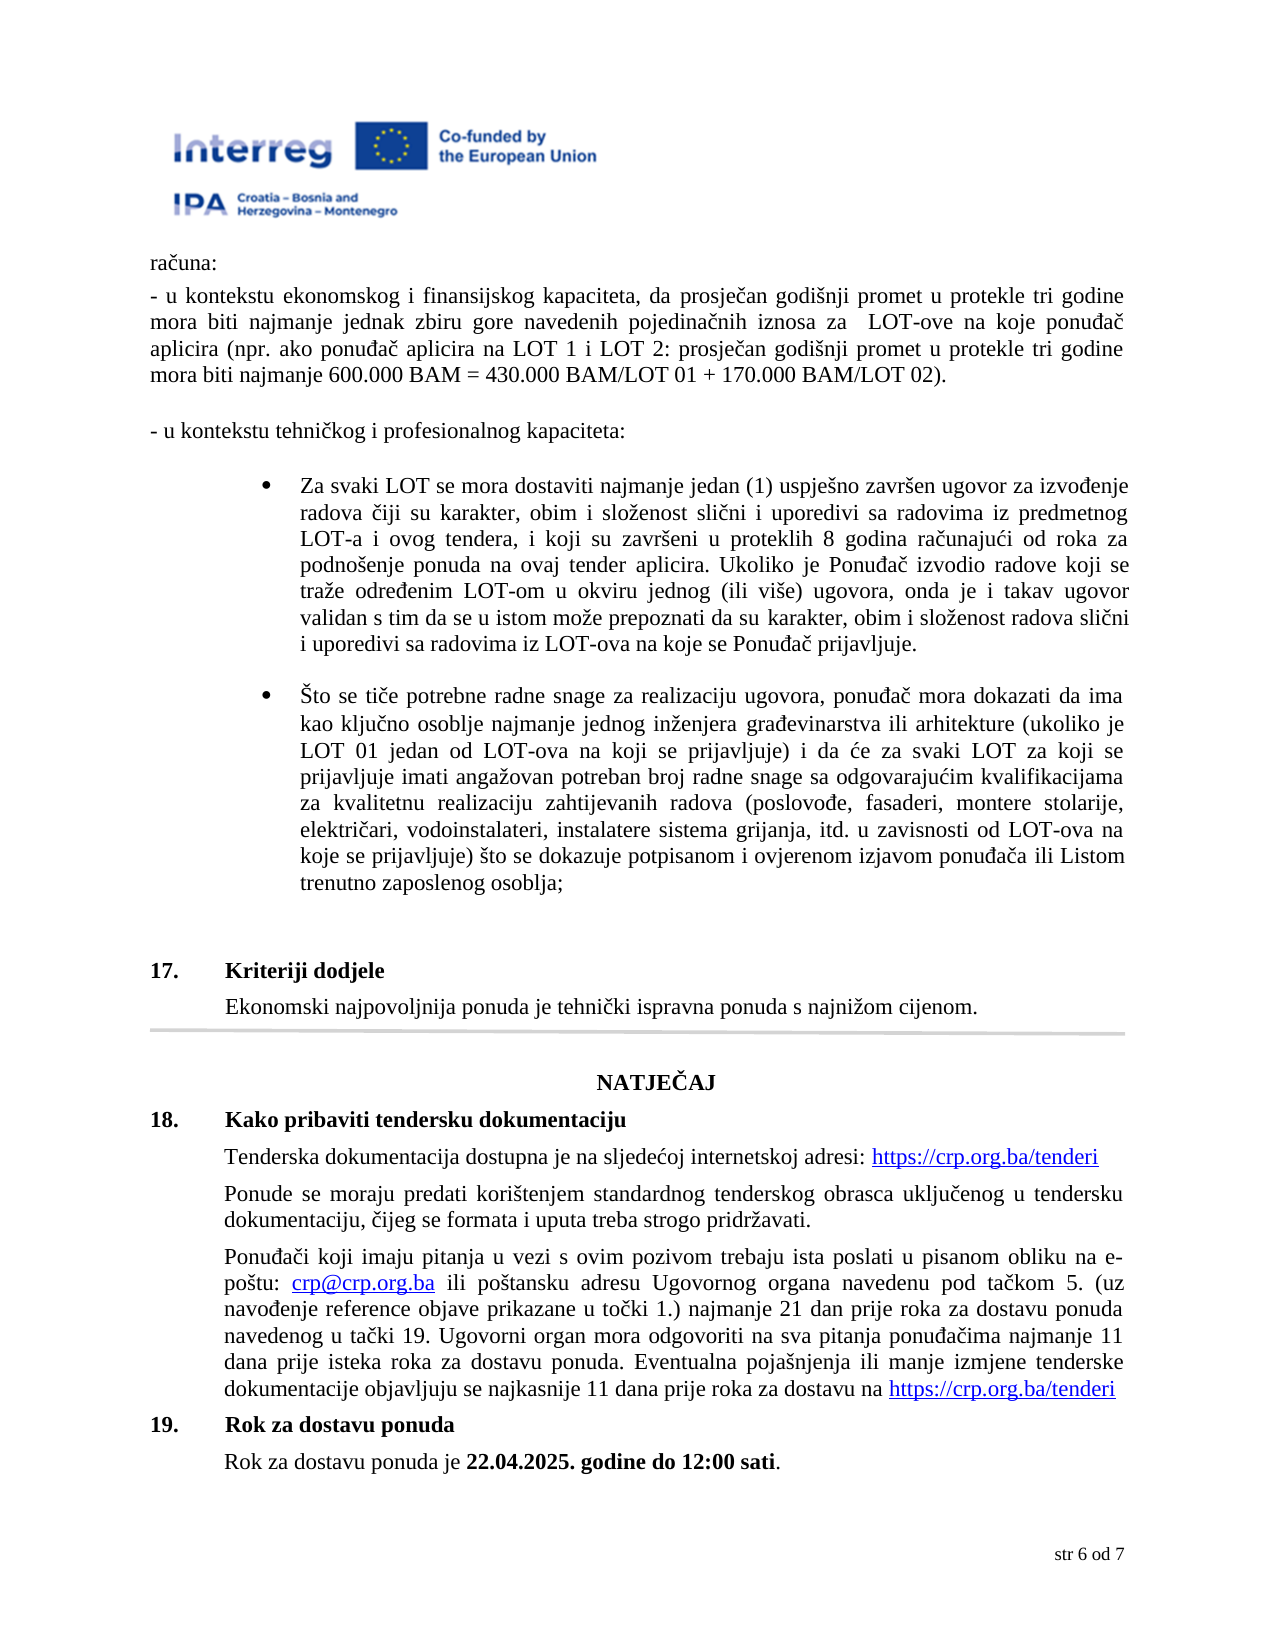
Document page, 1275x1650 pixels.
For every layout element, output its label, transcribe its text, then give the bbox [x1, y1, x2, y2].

list Kako pribaviti tendersku dokumentaciju [150, 1106, 1125, 1132]
list Za svaki LOT se mora dostaviti najmanje jedan (1) uspješno završen ugovor za izvođenje radova čiji su karakter, obim i složenost slični i uporedivi sa radovima iz predmetnog LOT-a i ovog tendera, i koji su završeni u proteklih 8 godina računajući od roka za podnošenje ponuda na ovaj tender aplicira. Ukoliko je Ponuđač izvodio radove koji se traže određenim LOT-om u okviru jednog (ili više) ugovora, onda je i takav ugovor validan s tim da se u istom može prepoznati da su karakter, obim i složenost radova slični i uporedivi sa radovima iz LOT-ova na koje se Ponuđač prijavljuje. [262, 472, 1130, 657]
text - u kontekstu tehničkog i profesionalnog kapaciteta: [150, 417, 1130, 443]
list Što se tiče potrebne radne snage za realizaciju ugovora, ponuđač mora dokazati da ima kao ključno osoblje najmanje jednog inženjera građevinarstva ili arhitekture (ukoliko je LOT 01 jedan od LOT-ova na koji se prijavljuje) i da će za svaki LOT za koji se prijavljuje imati angažovan potreban broj radne snage sa odgovarajućim kvalifikacijama za kvalitetnu realizaciju zahtijevanih radova (poslovođe, fasaderi, montere stolarije, električari, vodoinstalateri, instalatere sistema grijanja, itd. u zavisnosti od LOT-ova na koje se prijavljuje) što se dokazuje potpisanom i ovjerenom izjavom ponuđača ili Listom trenutno zaposlenog osoblja; [262, 682, 1125, 895]
text NATJEČAJ [187, 1069, 1125, 1096]
text Tenderska dokumentacija dostupna je na sljedećoj internetskoj adresi: https://crp.org.ba/tenderi [224, 1143, 1125, 1169]
text - u kontekstu ekonomskog i finansijskog kapaciteta, da prosječan godišnji promet u protekle tri godine mora biti najmanje jednak zbiru gore navedenih pojedinačnih iznosa za LOT-ove na koje ponuđač aplicira (npr. ako ponuđač aplicira na LOT 1 i LOT 2: prosječan godišnji promet u protekle tri godine mora biti najmanje 600.000 BAM = 430.000 BAM/LOT 01 + 170.000 BAM/LOT 02). [150, 282, 1125, 387]
text Ponude se moraju predati korištenjem standardnog tenderskog obrasca uključenog u tendersku dokumentaciju, čijeg se formata i uputa treba strogo pridržavati. [224, 1180, 1125, 1232]
text Rok za dostavu ponuda je 22.04.2025. godine do 12:00 sati. [224, 1448, 1125, 1474]
list Kriteriji dodjele [150, 957, 1125, 983]
text Ekonomski najpovoljnija ponuda je tehnički ispravna ponuda s najnižom cijenom. [225, 993, 1125, 1020]
text Ako ponuđač aplicira na bilo koju kombinaciju koja sadrži više od jednog LOT-a, Ponuđači moraju voditi računa: [150, 249, 1125, 276]
list Rok za dostavu ponuda [150, 1411, 1125, 1438]
text Ponuđači koji imaju pitanja u vezi s ovim pozivom trebaju ista poslati u pisanom obliku na e-poštu: crp@crp.org.ba ili poštansku adresu Ugovornog organa navedenu pod tačkom 5. (uz navođenje reference objave prikazane u točki 1.) najmanje 21 dan prije roka za dostavu ponuda navedenog u tački 19. Ugovorni organ mora odgovoriti na sva pitanja ponuđačima najmanje 11 dana prije isteka roka za dostavu ponuda. Eventualna pojašnjenja ili manje izmjene tenderske dokumentacije objavljuju se najkasnije 11 dana prije roka za dostavu na https://crp.org.ba/tenderi [224, 1243, 1125, 1401]
picture [150, 99, 620, 239]
